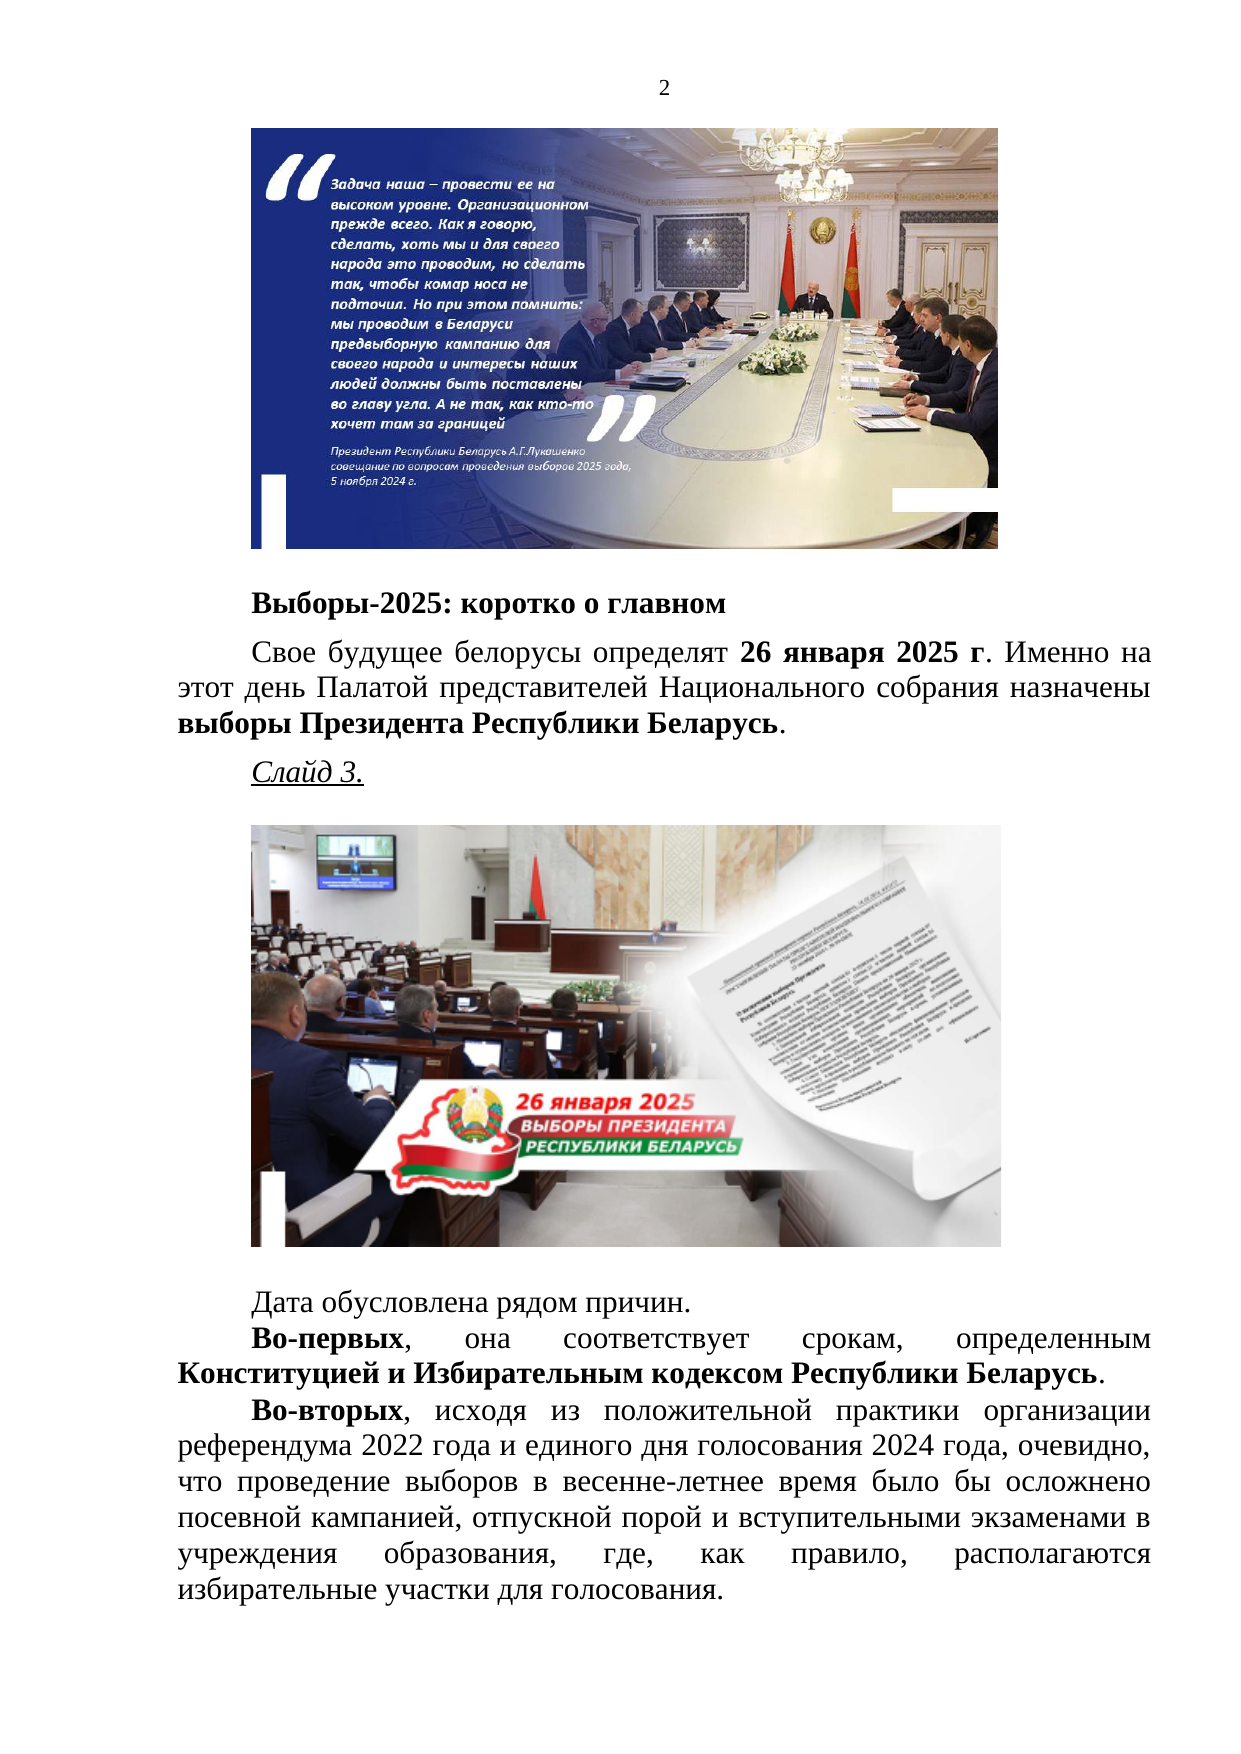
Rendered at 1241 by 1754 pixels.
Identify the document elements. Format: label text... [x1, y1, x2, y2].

picture [251, 128, 998, 549]
text Свое будущее белорусы определят 26 января 2025 г. Именно на этот день Палатой представителей Национального собрания назначены выборы Президента Республики Беларусь. [177, 633, 1152, 741]
text Выборы-2025: коротко о главном [251, 584, 1152, 620]
text Слайд 3. [177, 753, 1152, 789]
text Во-первых, она соответствует срокам, определенным Конституцией и Избирательным кодексом Республики Беларусь. [177, 1319, 1152, 1391]
picture [251, 825, 1002, 1247]
text Дата обусловлена рядом причин. [177, 1283, 1152, 1319]
text Во-вторых, исходя из положительной практики организации референдума 2022 года и единого дня голосования 2024 года, очевидно, что проведение выборов в весенне-летнее время было бы осложнено посевной кампанией, отпускной порой и вступительными экзаменами в учреждения образования, где, как правило, располагаются избирательные участки для голосования. [177, 1391, 1152, 1606]
